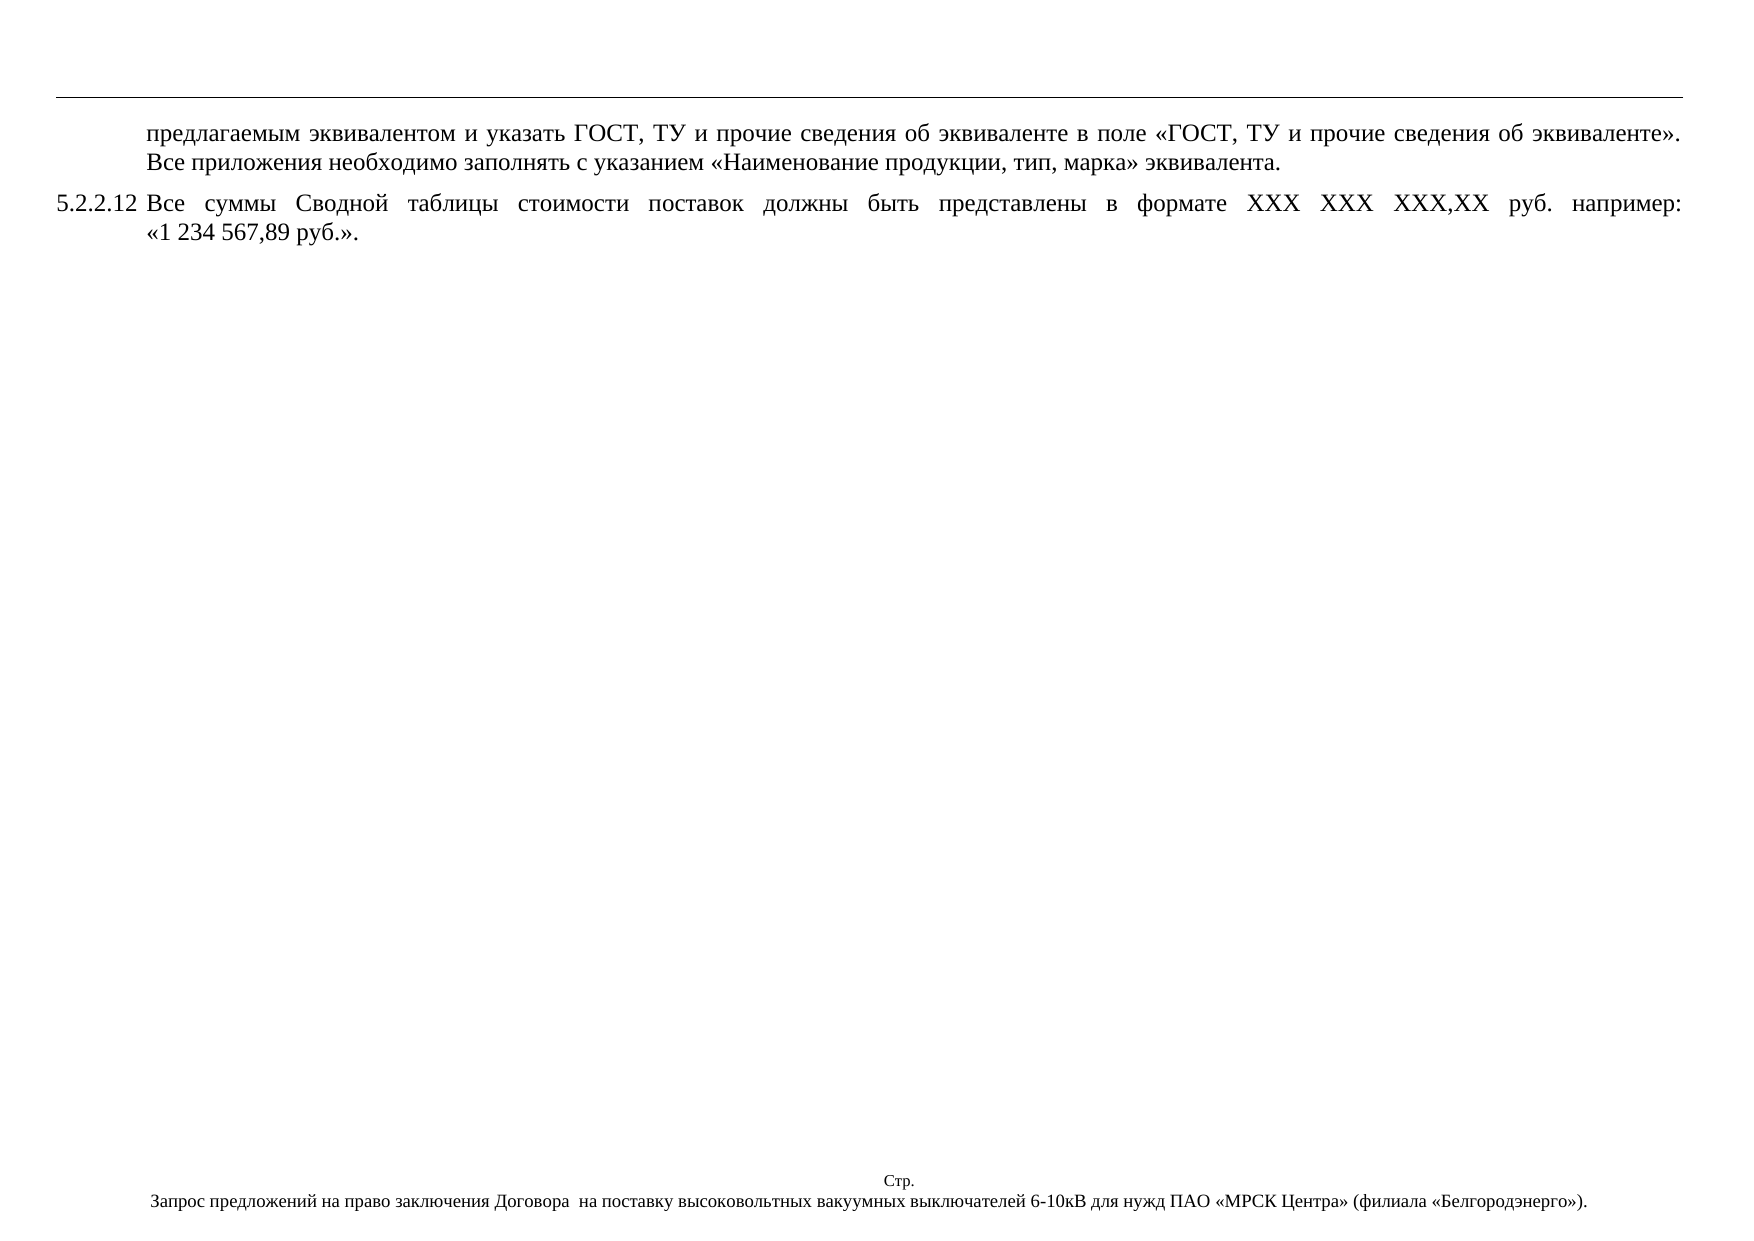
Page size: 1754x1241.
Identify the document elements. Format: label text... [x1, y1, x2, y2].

list Все суммы Сводной таблицы стоимости поставок должны быть представлены в формате XXX XXX XXX,XX руб. например: «1 234 567,89 руб.». [56, 188, 1683, 246]
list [56, 118, 1683, 176]
